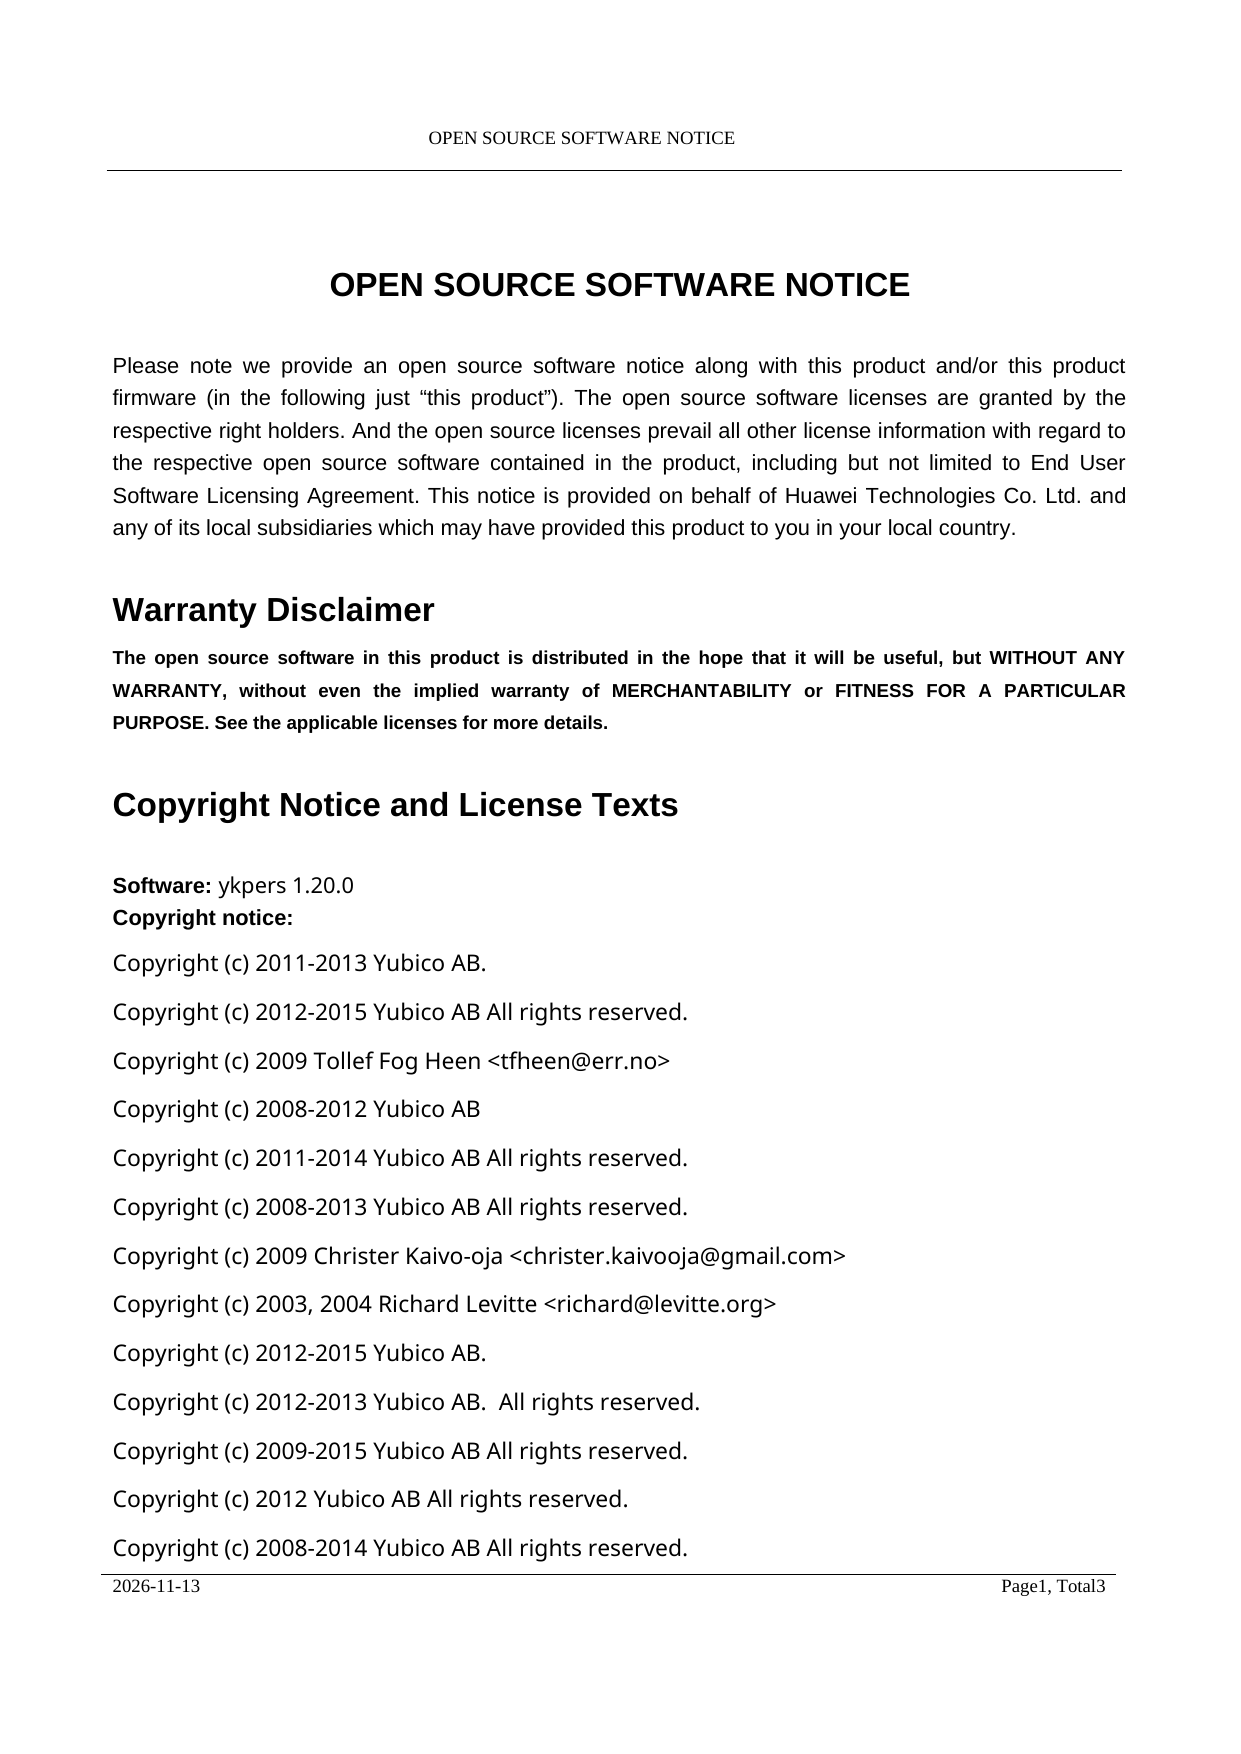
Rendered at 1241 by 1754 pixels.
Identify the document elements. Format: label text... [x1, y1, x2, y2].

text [112, 947, 1128, 1564]
text Please note we provide an open source software notice along with this product and/or this product firmware (in the following just “this product”). The open source software licenses are granted by the respective right holders. And the open source licenses prevail all other license information with regard to the respective open source software contained in the product, including but not limited to End User Software Licensing Agreement. This notice is provided on behalf of Huawei Technologies Co. Ltd. and any of its local subsidiaries which may have provided this product to you in your local country. [112, 349, 1128, 544]
text Copyright Notice and License Texts [112, 771, 1128, 836]
text OPEN SOURCE SOFTWARE NOTICE [112, 251, 1128, 316]
text The open source software in this product is distributed in the hope that it will be useful, but WITHOUT ANY WARRANTY, without even the implied warranty of MERCHANTABILITY or FITNESS FOR A PARTICULAR PURPOSE. See the applicable licenses for more details. [112, 641, 1128, 739]
text Copyright notice: [112, 901, 1128, 934]
text Warranty Disclaimer [112, 576, 1128, 641]
text Software: ykpers 1.20.0 [112, 869, 1128, 901]
